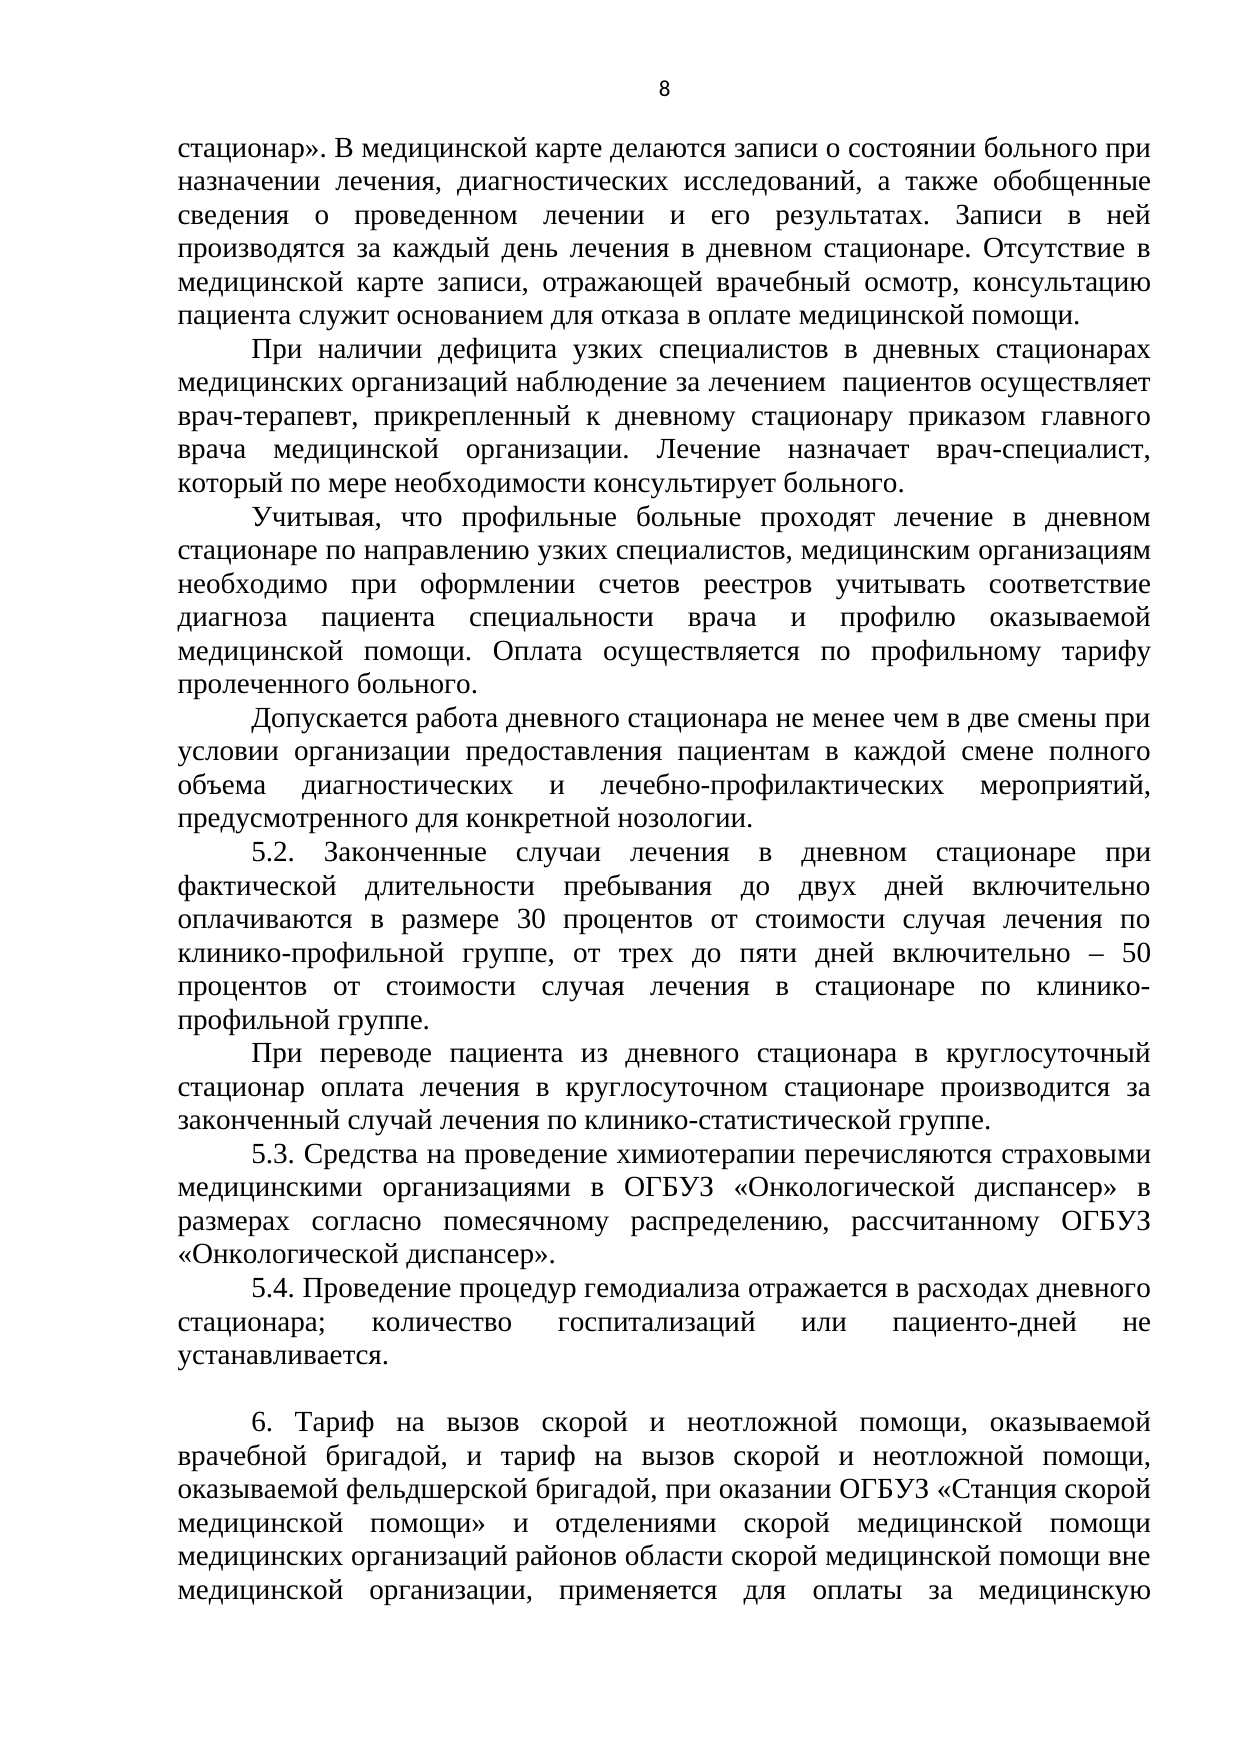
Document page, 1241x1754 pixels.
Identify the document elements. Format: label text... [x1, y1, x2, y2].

text При переводе пациента из дневного стационара в круглосуточный стационар оплата лечения в круглосуточном стационаре производится за законченный случай лечения по клинико-статистической группе. [177, 1035, 1152, 1136]
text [177, 1404, 1152, 1606]
text Учитывая, что профильные больные проходят лечение в дневном стационаре по направлению узких специалистов, медицинским организациям необходимо при оформлении счетов реестров учитывать соответствие диагноза пациента специальности врача и профилю оказываемой медицинской помощи. Оплата осуществляется по профильному тарифу пролеченного больного. [177, 499, 1152, 700]
text При наличии дефицита узких специалистов в дневных стационарах медицинских организаций наблюдение за лечением пациентов осуществляет врач-терапевт, прикрепленный к дневному стационару приказом главного врача медицинской организации. Лечение назначает врач-специалист, который по мере необходимости консультирует больного. [177, 331, 1152, 499]
text 5.4. Проведение процедур гемодиализа отражается в расходах дневного стационара; количество госпитализаций или пациенто-дней не устанавливается. [177, 1270, 1152, 1371]
text Допускается работа дневного стационара не менее чем в две смены при условии организации предоставления пациентам в каждой смене полного объема диагностических и лечебно-профилактических мероприятий, предусмотренного для конкретной нозологии. [177, 700, 1152, 834]
text 5.2. Законченные случаи лечения в дневном стационаре при фактической длительности пребывания до двух дней включительно оплачиваются в размере 30 процентов от стоимости случая лечения по клинико-профильной группе, от трех до пяти дней включительно – 50 процентов от стоимости случая лечения в стационаре по клинико-профильной группе. [177, 834, 1152, 1035]
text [177, 130, 1152, 331]
text 5.3. Средства на проведение химиотерапии перечисляются страховыми медицинскими организациями в ОГБУЗ «Онкологической диспансер» в размерах согласно помесячному распределению, рассчитанному ОГБУЗ «Онкологической диспансер». [177, 1136, 1152, 1270]
